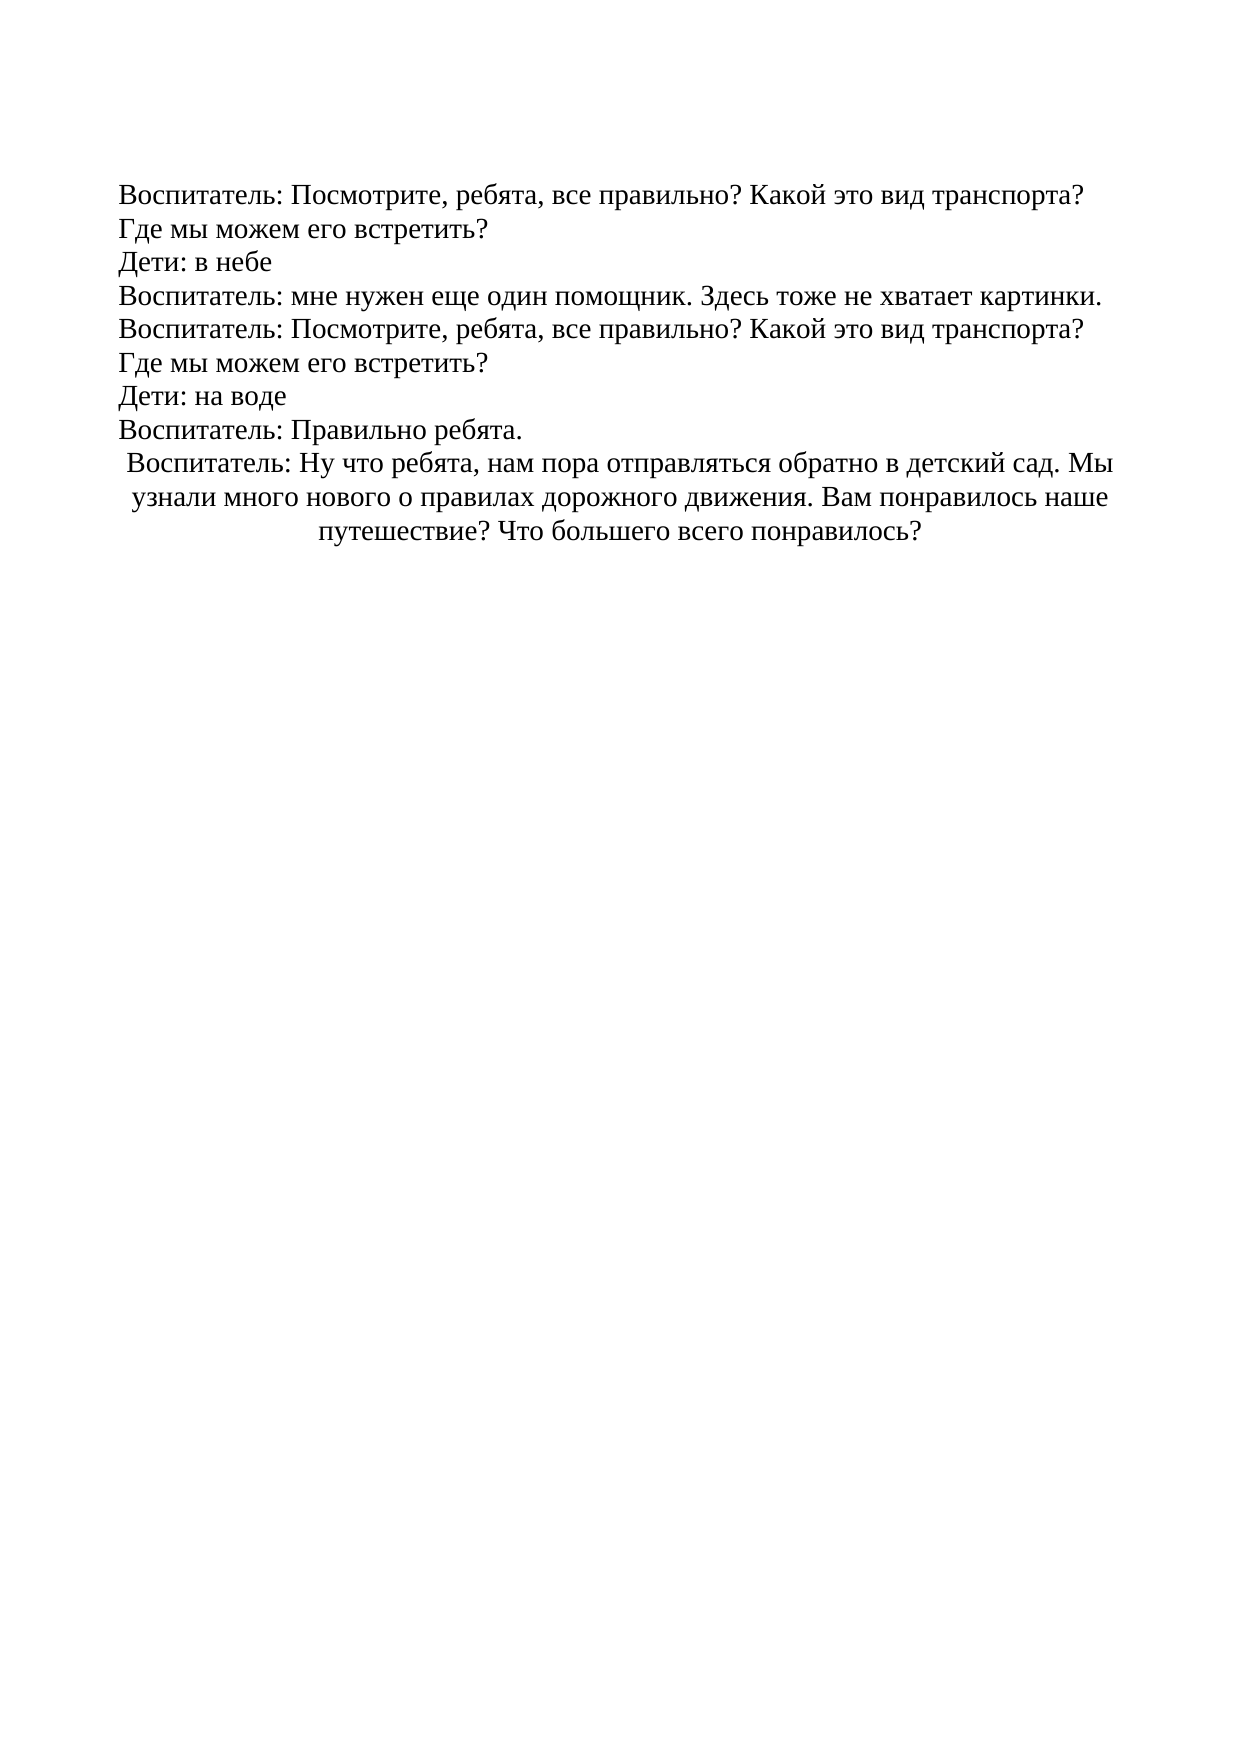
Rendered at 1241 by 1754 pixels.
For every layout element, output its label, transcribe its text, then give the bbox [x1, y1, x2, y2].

text Воспитатель: Ну что ребята, нам пора отправляться обратно в детский сад. Мы узнали много нового о правилах дорожного движения. Вам понравилось наше путешествие? Что большего всего понравилось? [118, 446, 1122, 546]
text Воспитатель: Посмотрите, ребята, все правильно? Какой это вид транспорта? Где мы можем его встретить? [118, 311, 1122, 378]
text Дети: в небе [118, 244, 1122, 278]
text Воспитатель: Правильно ребята. [118, 412, 1122, 446]
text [118, 278, 1122, 311]
text Воспитатель: Посмотрите, ребята, все правильно? Какой это вид транспорта? Где мы можем его встретить? [118, 177, 1122, 244]
text Дети: на воде [118, 378, 1122, 412]
